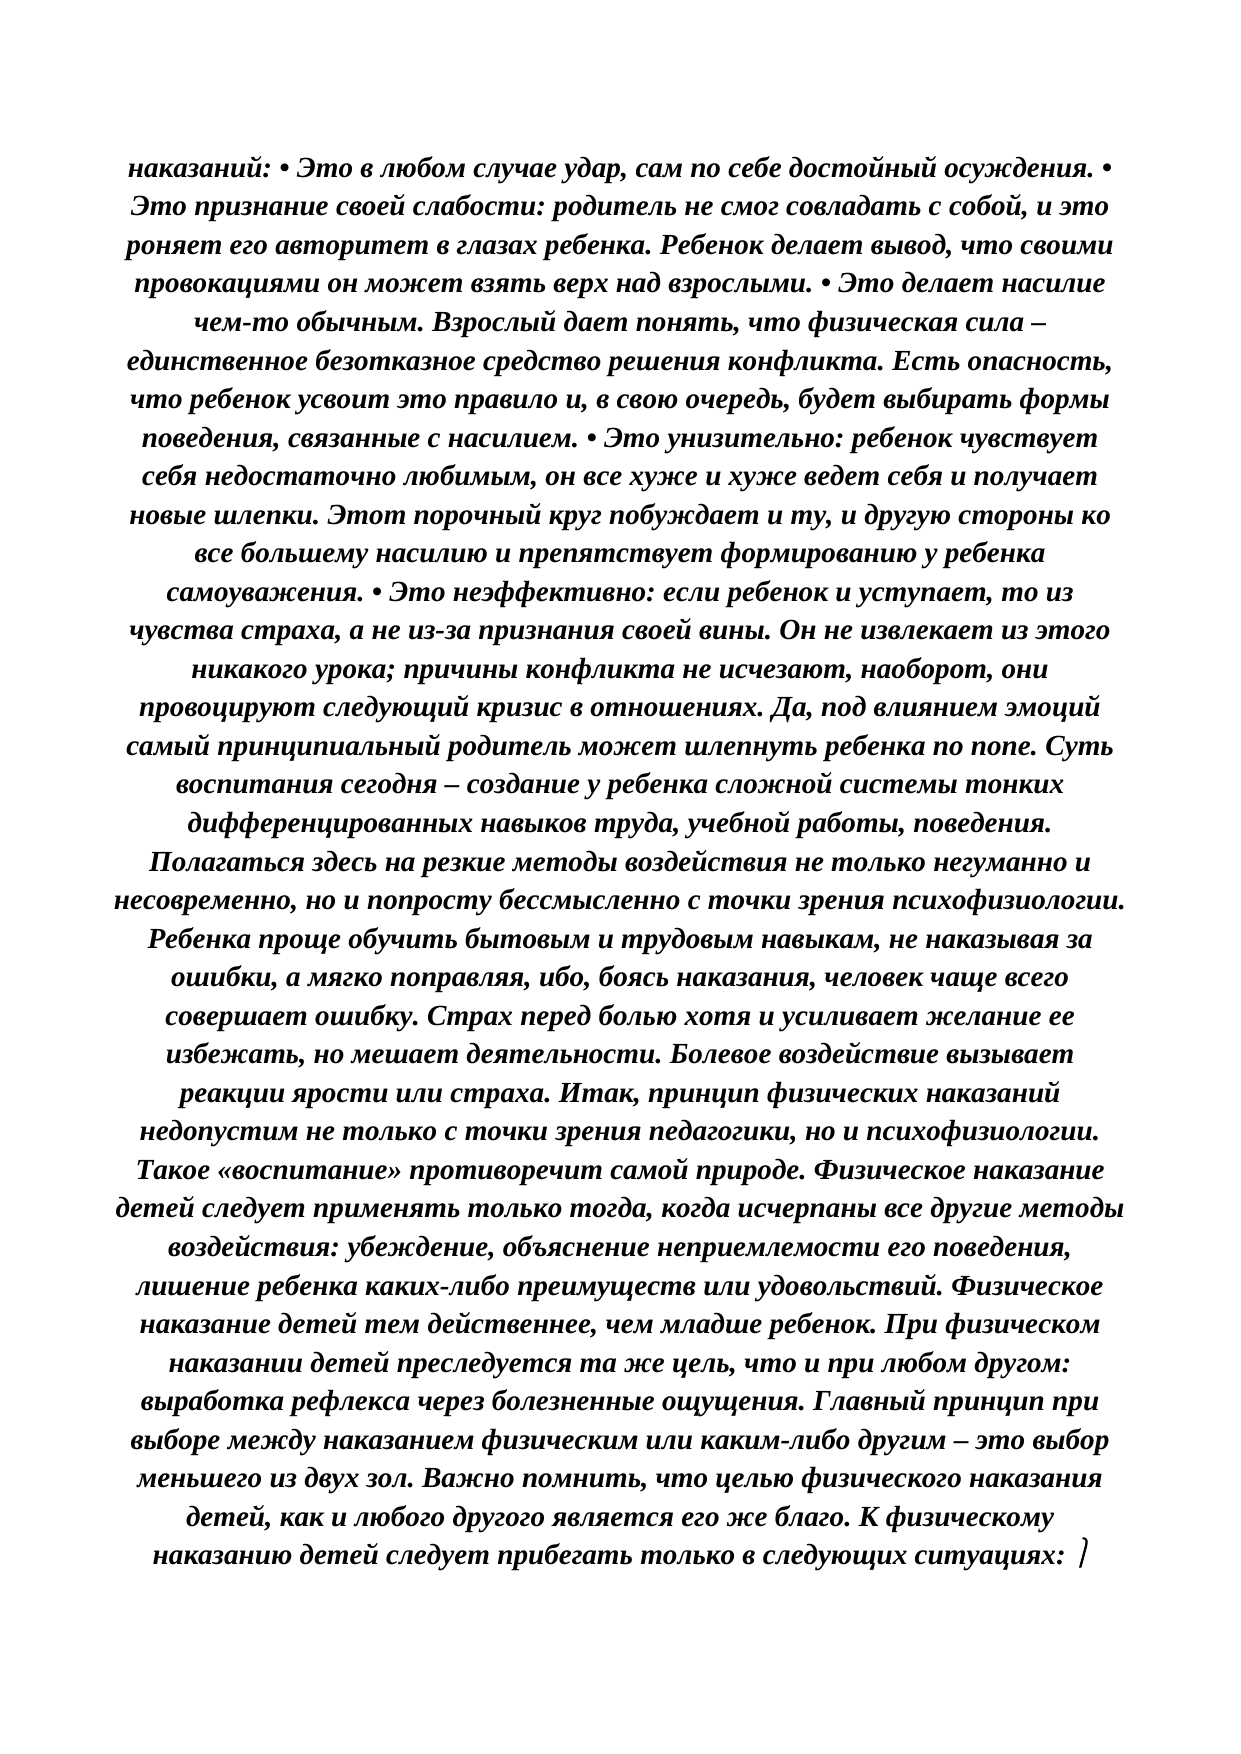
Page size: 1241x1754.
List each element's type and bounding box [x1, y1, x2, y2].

subtitle [112, 150, 1128, 1571]
